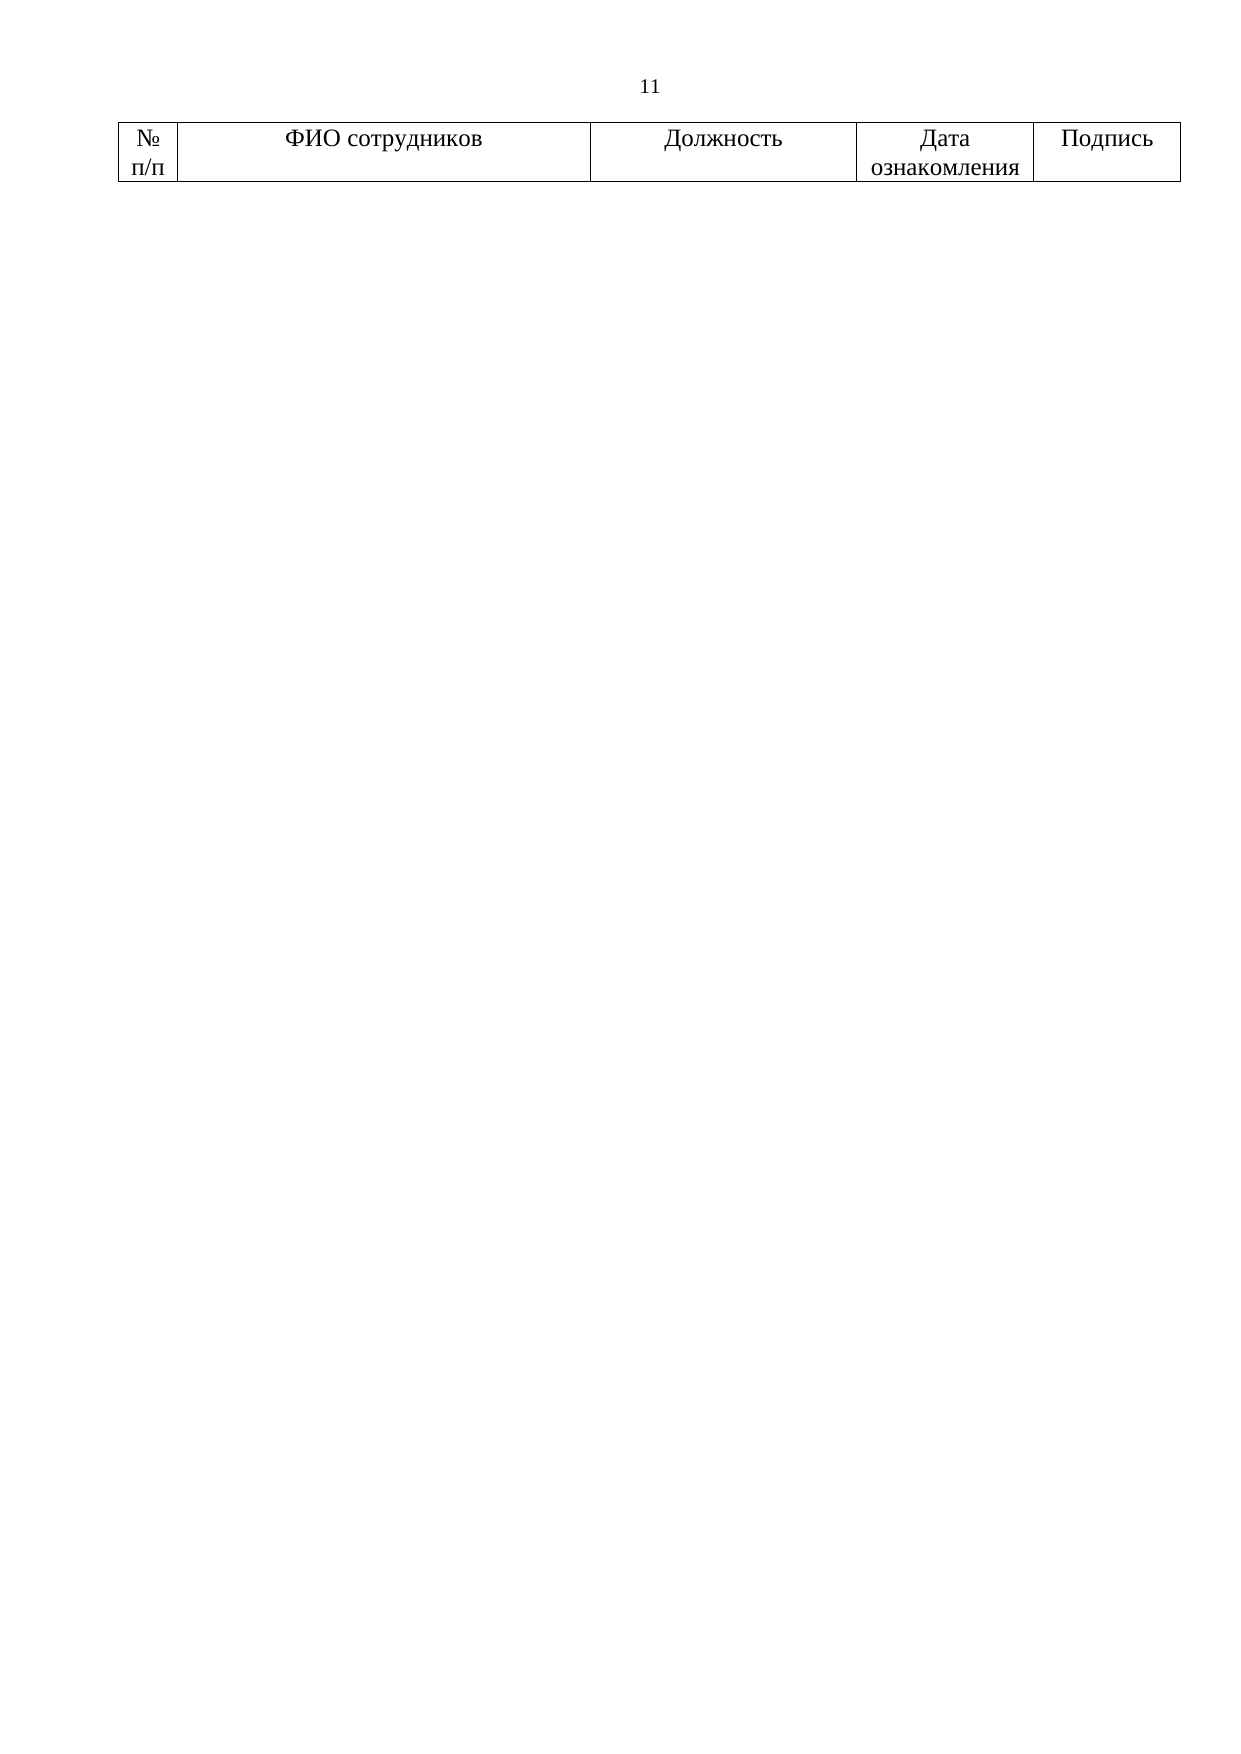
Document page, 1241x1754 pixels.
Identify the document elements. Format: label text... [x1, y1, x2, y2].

table_header № п/п [119, 123, 177, 181]
table_header Подпись [1034, 123, 1180, 181]
table_header Должность [591, 123, 856, 181]
table_header Дата ознакомления [857, 123, 1033, 181]
table_header ФИО сотрудников [178, 123, 590, 181]
